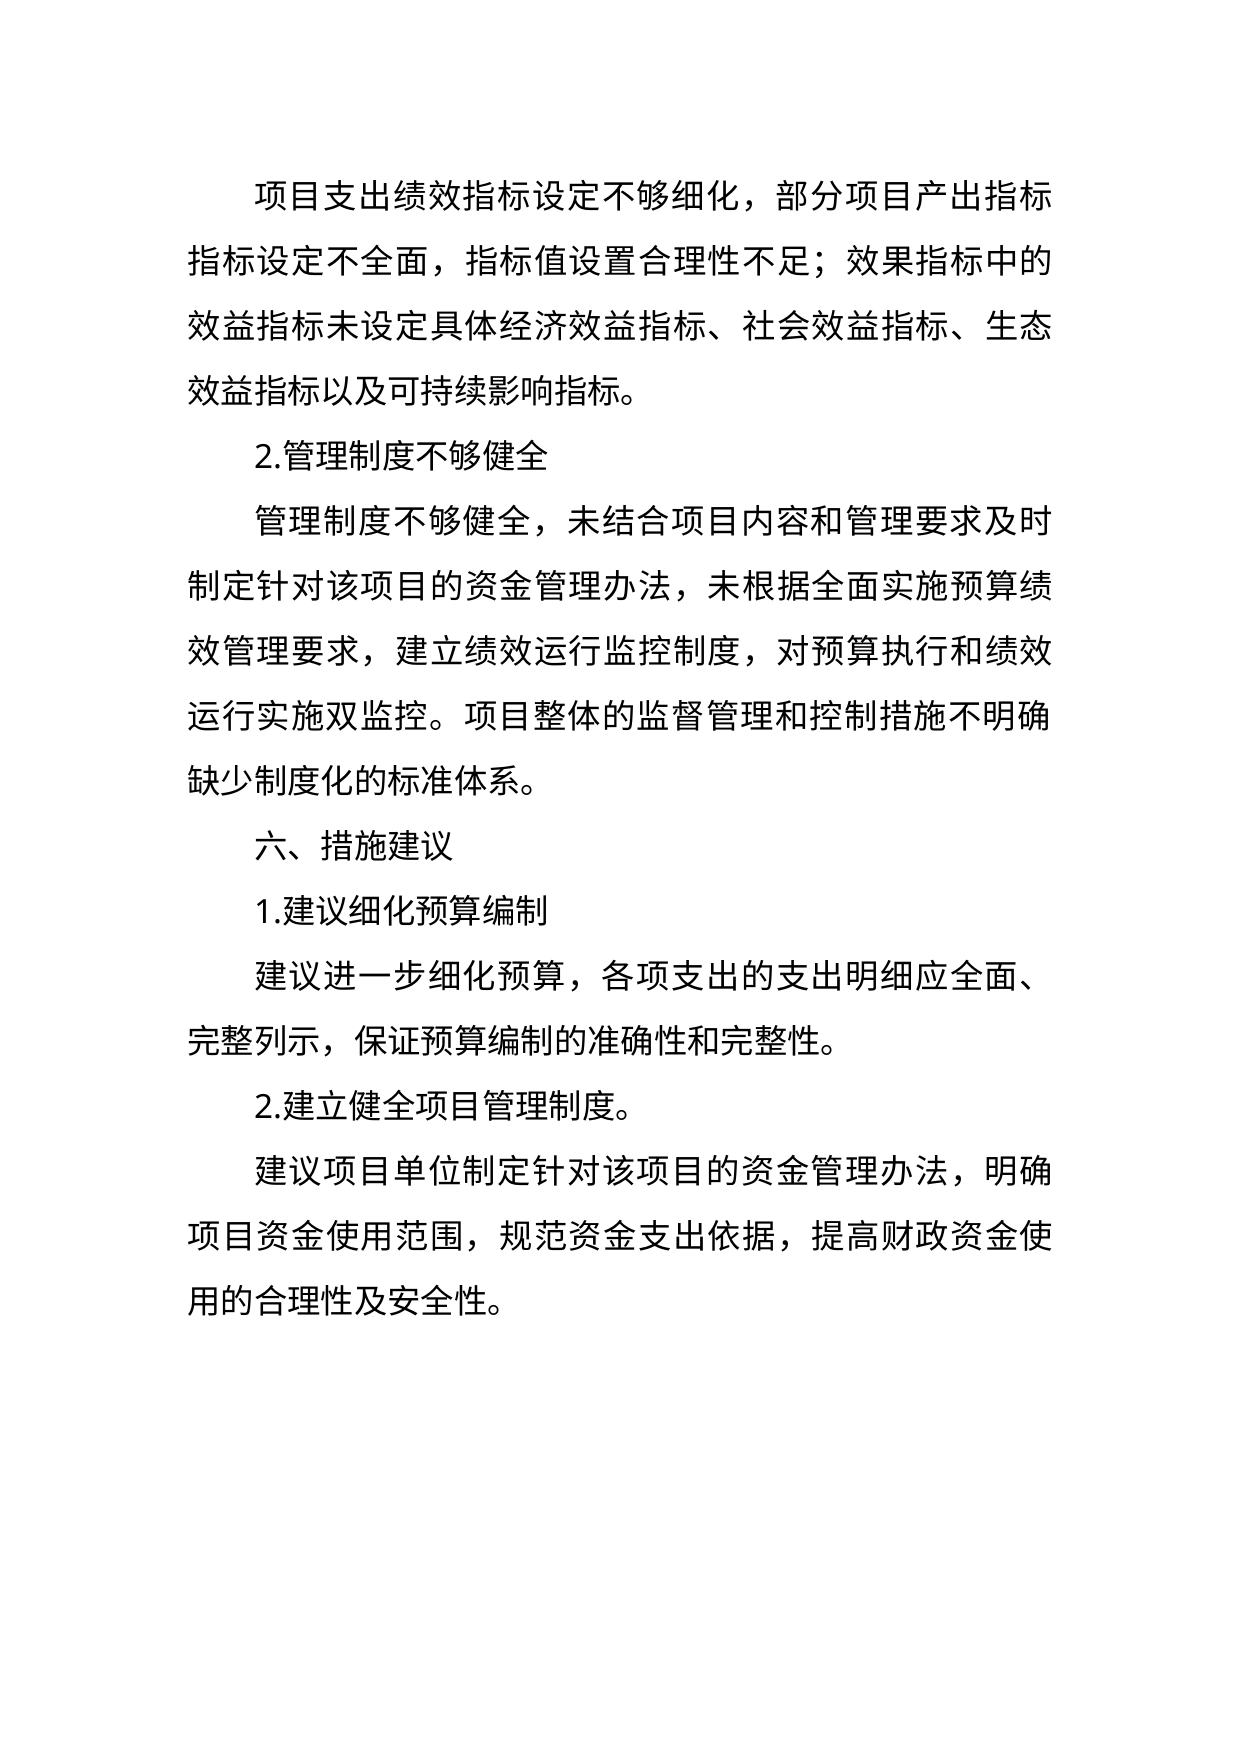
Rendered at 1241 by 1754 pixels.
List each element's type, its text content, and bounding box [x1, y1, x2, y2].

text 项目支出绩效指标设定不够细化，部分项目产出指标指标设定不全面，指标值设置合理性不足；效果指标中的效益指标未设定具体经济效益指标、社会效益指标、生态效益指标以及可持续影响指标。 [187, 162, 1053, 422]
text 1.建议细化预算编制 [187, 877, 1053, 942]
text 2.管理制度不够健全 [187, 422, 1053, 487]
text 管理制度不够健全，未结合项目内容和管理要求及时制定针对该项目的资金管理办法，未根据全面实施预算绩效管理要求，建立绩效运行监控制度，对预算执行和绩效运行实施双监控。项目整体的监督管理和控制措施不明确，缺少制度化的标准体系。 [187, 487, 1053, 812]
text 六、措施建议 [187, 812, 1053, 877]
text 建议项目单位制定针对该项目的资金管理办法，明确项目资金使用范围，规范资金支出依据，提高财政资金使用的合理性及安全性。 [187, 1137, 1053, 1332]
text 建议进一步细化预算，各项支出的支出明细应全面、完整列示，保证预算编制的准确性和完整性。 [187, 942, 1053, 1072]
text 2.建立健全项目管理制度。 [187, 1072, 1053, 1137]
